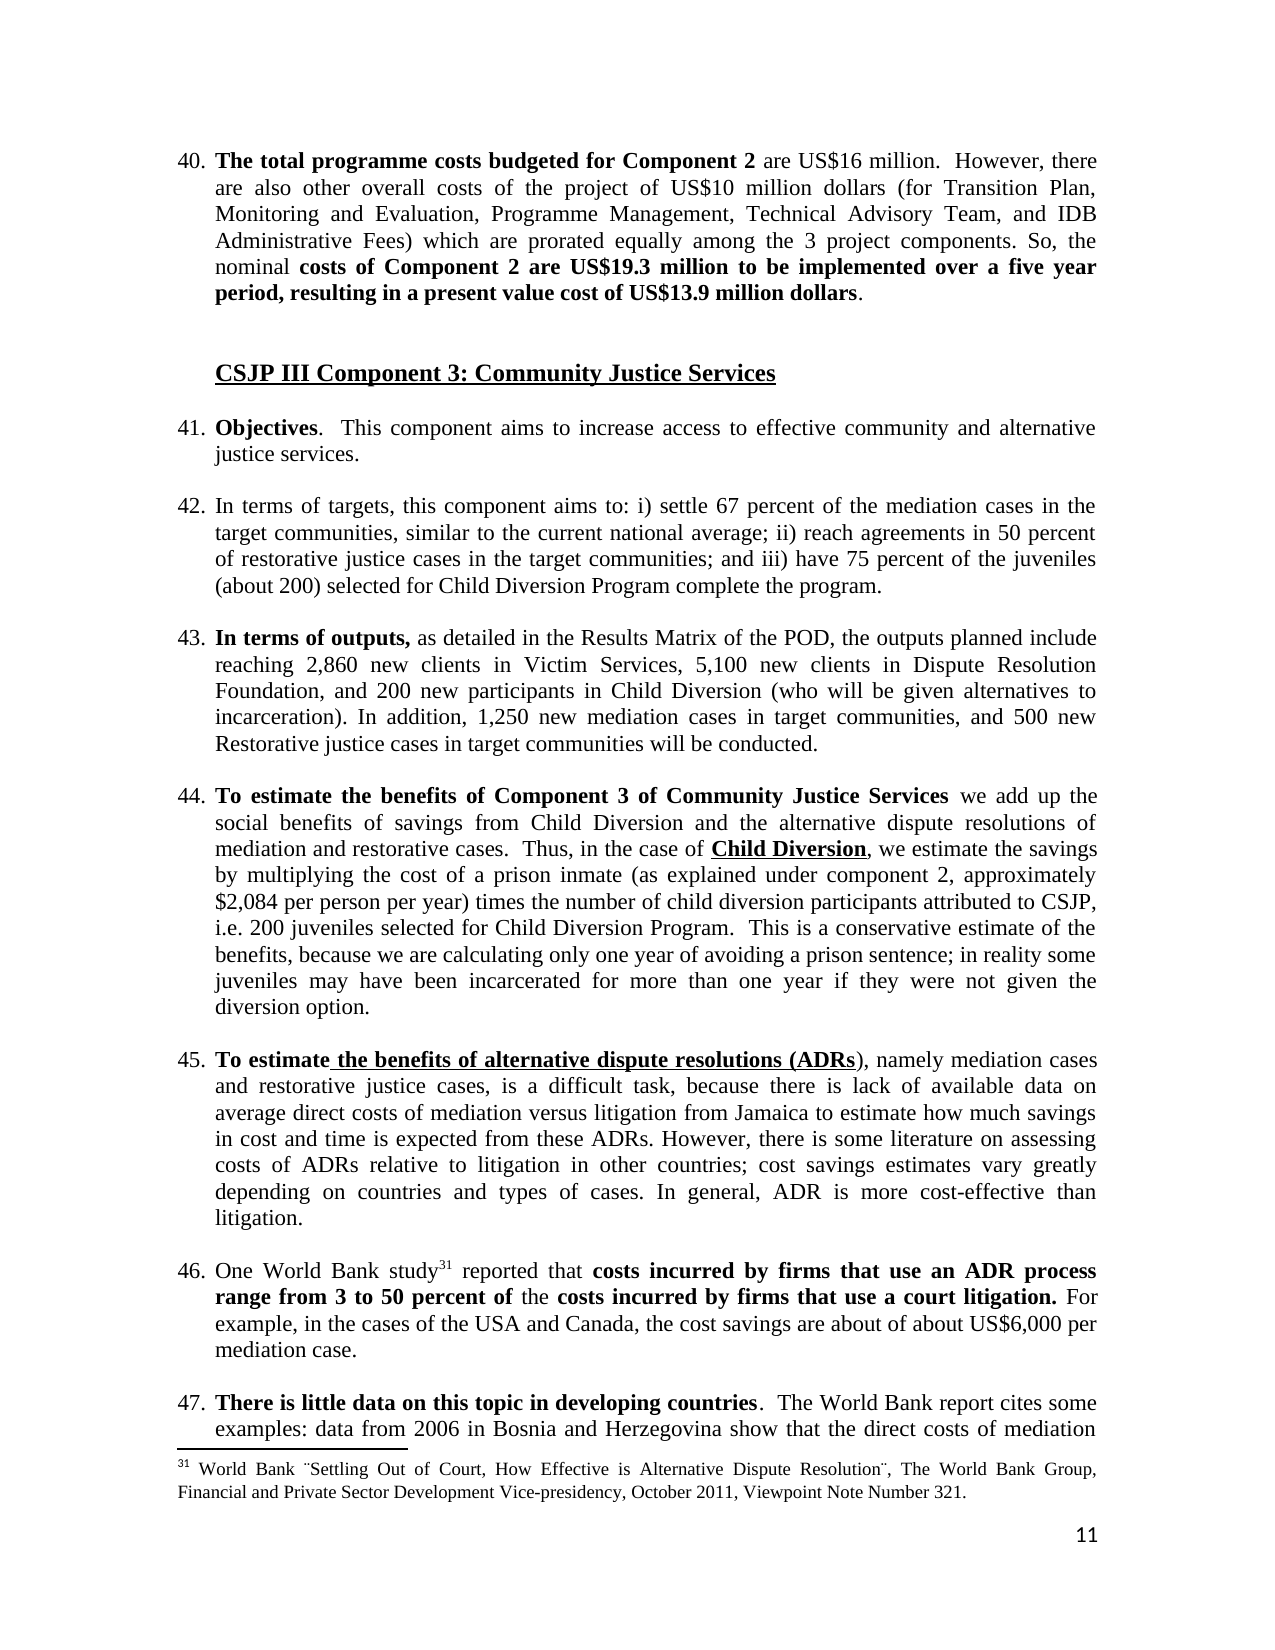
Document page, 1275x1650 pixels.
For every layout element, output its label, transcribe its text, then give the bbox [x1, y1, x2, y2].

list Objectives. This component aims to increase access to effective community and alternative justice services. [177, 413, 1098, 466]
list To estimate the benefits of alternative dispute resolutions (ADRs), namely mediation cases and restorative justice cases, is a difficult task, because there is lack of available data on average direct costs of mediation versus litigation from Jamaica to estimate how much savings in cost and time is expected from these ADRs. However, there is some literature on assessing costs of ADRs relative to litigation in other countries; cost savings estimates vary greatly depending on countries and types of cases. In general, ADR is more cost-effective than litigation. [177, 1046, 1098, 1231]
list In terms of outputs, as detailed in the Results Matrix of the POD, the outputs planned include reaching 2,860 new clients in Victim Services, 5,100 new clients in Dispute Resolution Foundation, and 200 new participants in Child Diversion (who will be given alternatives to incarceration). In addition, 1,250 new mediation cases in target communities, and 500 new Restorative justice cases in target communities will be conducted. [177, 624, 1098, 756]
list The total programme costs budgeted for Component 2 are US$16 million. However, there are also other overall costs of the project of US$10 million dollars (for Transition Plan, Monitoring and Evaluation, Programme Management, Technical Advisory Team, and IDB Administrative Fees) which are prorated equally among the 3 project components. So, the nominal costs of Component 2 are US$19.3 million to be implemented over a five year period, resulting in a present value cost of US$13.9 million dollars. [177, 148, 1098, 306]
list In terms of targets, this component aims to: i) settle 67 percent of the mediation cases in the target communities, similar to the current national average; ii) reach agreements in 50 percent of restorative justice cases in the target communities; and iii) have 75 percent of the juveniles (about 200) selected for Child Diversion Program complete the program. [177, 493, 1098, 598]
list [177, 1389, 1098, 1441]
list To estimate the benefits of Component 3 of Community Justice Services we add up the social benefits of savings from Child Diversion and the alternative dispute resolutions of mediation and restorative cases. Thus, in the case of Child Diversion, we estimate the savings by multiplying the cost of a prison inmate (as explained under component 2, approximately $2,084 per person per year) times the number of child diversion participants attributed to CSJP, i.e. 200 juveniles selected for Child Diversion Program. This is a conservative estimate of the benefits, because we are calculating only one year of avoiding a prison sentence; in reality some juveniles may have been incarcerated for more than one year if they were not given the diversion option. [177, 782, 1098, 1020]
list CSJP III Component 3: Community Justice Services [215, 358, 1098, 387]
list One World Bank study reported that costs incurred by firms that use an ADR process range from 3 to 50 percent of the costs incurred by firms that use a court litigation. For example, in the cases of the USA and Canada, the cost savings are about of about US$6,000 per mediation case. [177, 1257, 1098, 1362]
